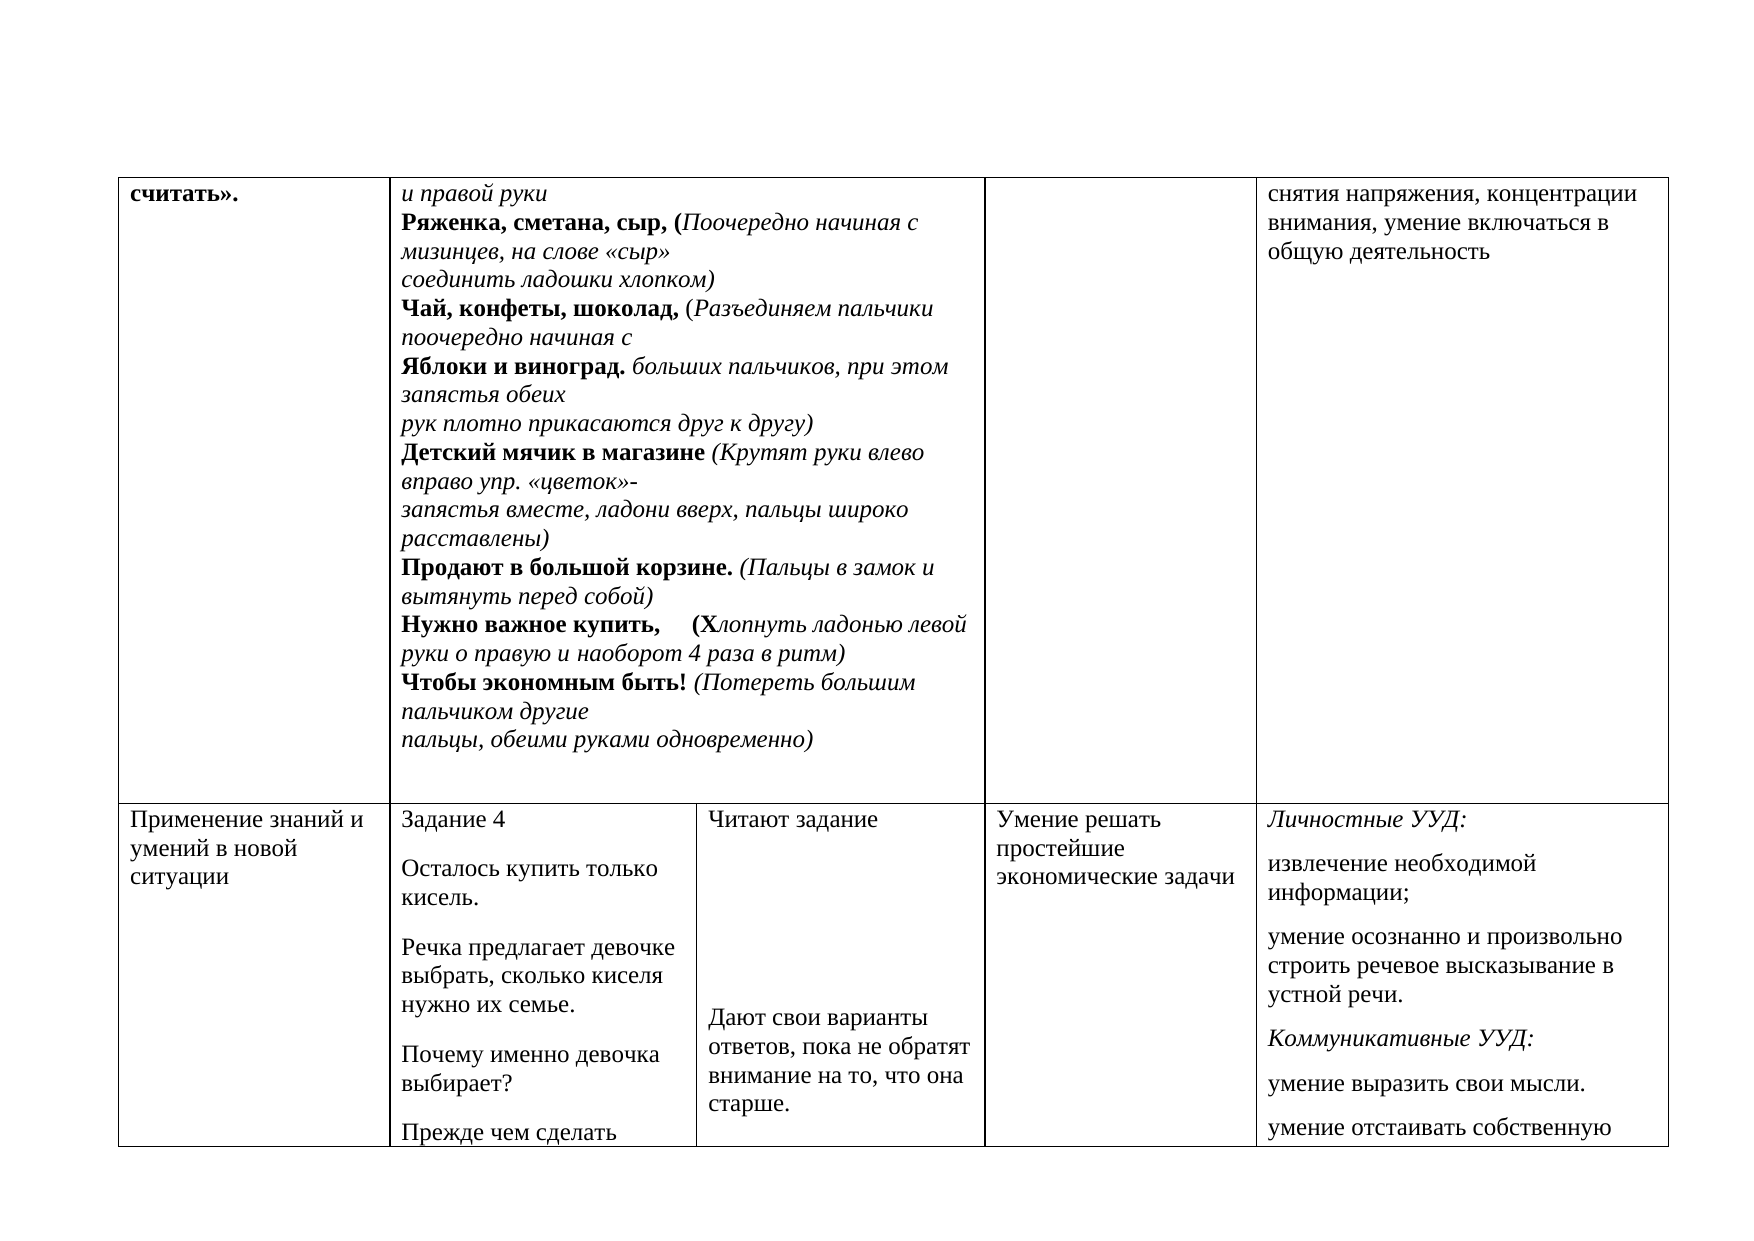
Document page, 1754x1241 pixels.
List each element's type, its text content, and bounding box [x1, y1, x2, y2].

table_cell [1257, 178, 1668, 803]
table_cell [119, 804, 389, 1146]
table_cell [1257, 804, 1668, 1146]
table_cell [986, 178, 1256, 803]
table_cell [986, 804, 1256, 1146]
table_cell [697, 804, 984, 1146]
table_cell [119, 178, 389, 803]
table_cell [391, 804, 696, 1146]
